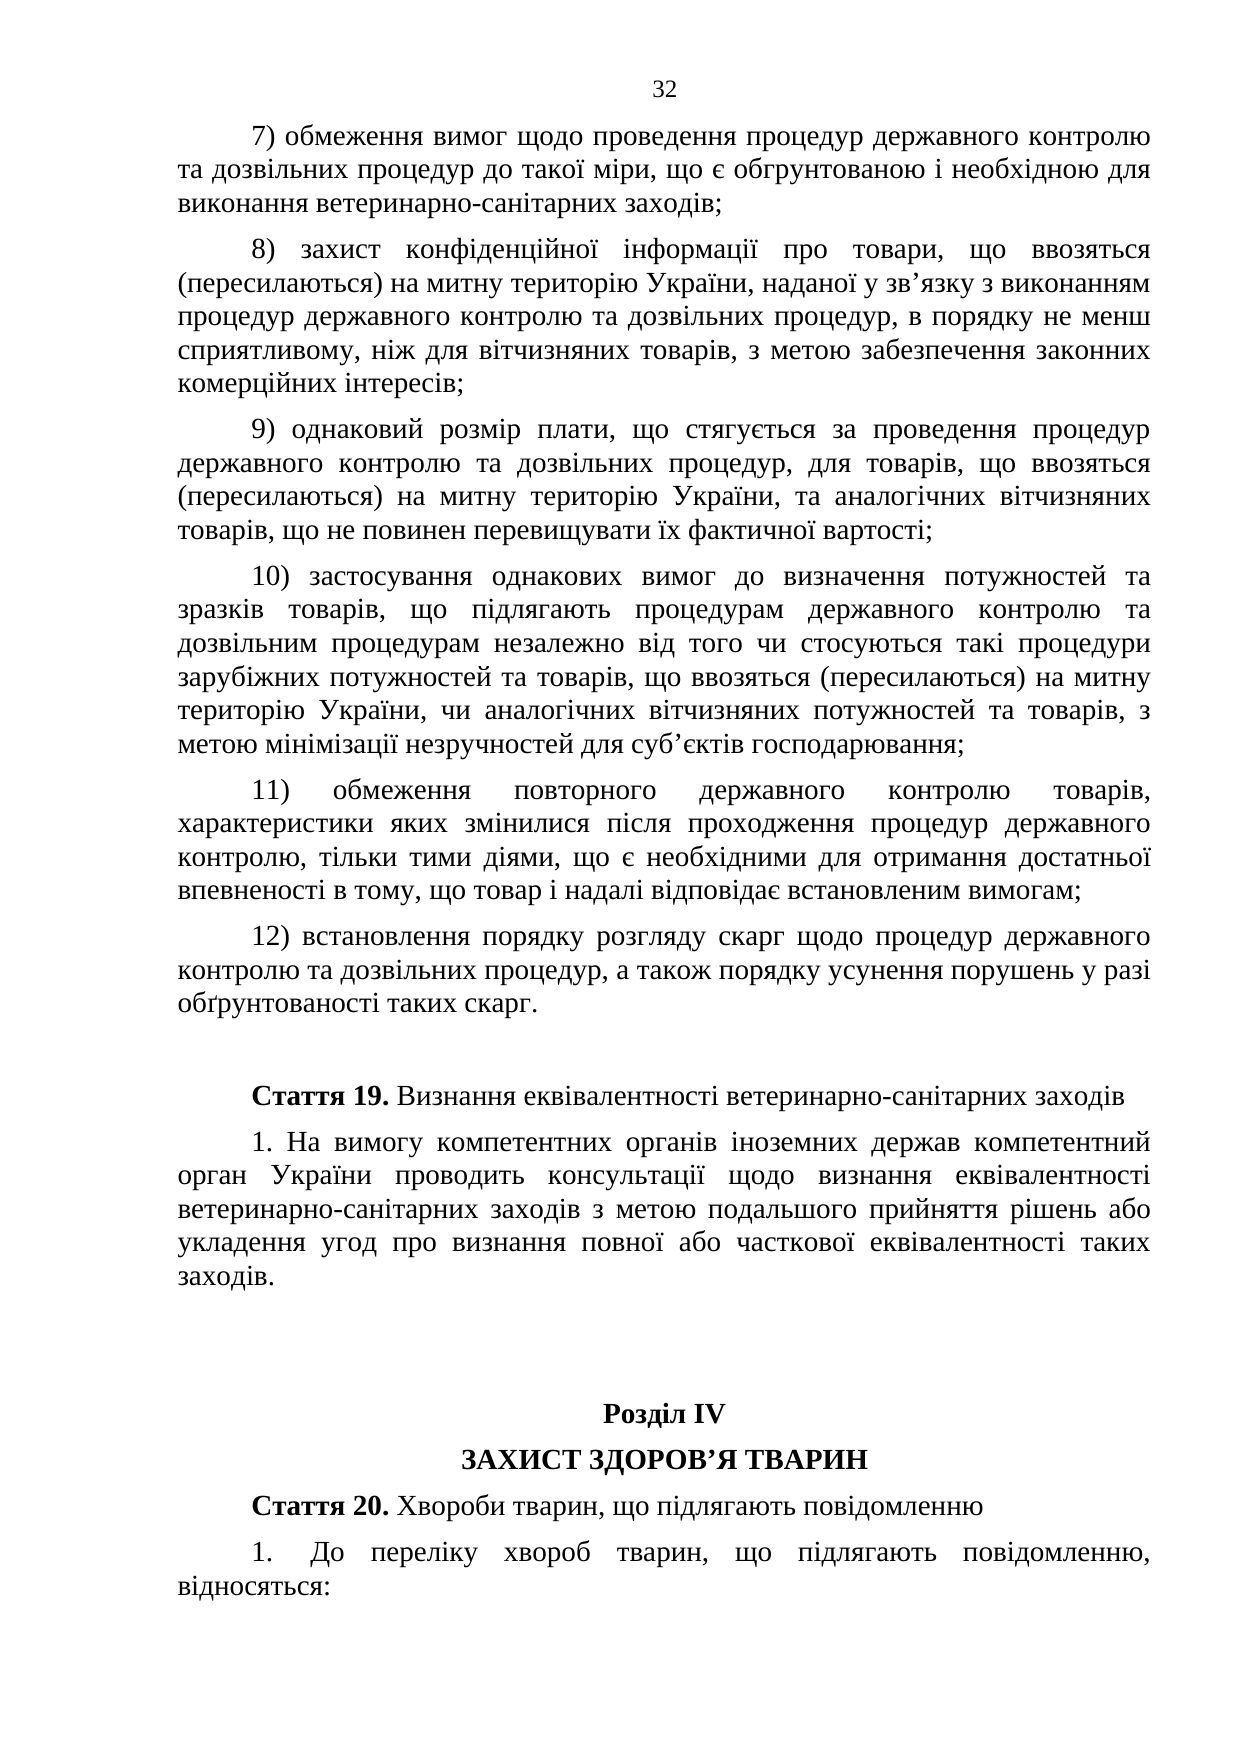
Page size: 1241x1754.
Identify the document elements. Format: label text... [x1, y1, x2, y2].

text ЗАХИСТ ЗДОРОВ’Я ТВАРИН [177, 1442, 1152, 1476]
text 9) однаковий розмір плати, що стягується за проведення процедур державного контролю та дозвільних процедур, для товарів, що ввозяться (пересилаються) на митну територію України, та аналогічних вітчизняних товарів, що не повинен перевищувати їх фактичної вартості; [177, 411, 1152, 546]
text 10) застосування однакових вимог до визначення потужностей та зразків товарів, що підлягають процедурам державного контролю та дозвільним процедурам незалежно від того чи стосуються такі процедури зарубіжних потужностей та товарів, що ввозяться (пересилаються) на митну територію України, чи аналогічних вітчизняних потужностей та товарів, з метою мінімізації незручностей для суб’єктів господарювання; [177, 558, 1152, 759]
text 1. На вимогу компетентних органів іноземних держав компетентний орган України проводить консультації щодо визнання еквівалентності ветеринарно-санітарних заходів з метою подальшого прийняття рішень або укладення угод про визнання повної або часткової еквівалентності таких заходів. [177, 1124, 1152, 1291]
text 7) обмеження вимог щодо проведення процедур державного контролю та дозвільних процедур до такої міри, що є обгрунтованою і необхідною для виконання ветеринарно-санітарних заходів; [177, 118, 1152, 219]
text Розділ IV [177, 1396, 1152, 1429]
text 11) обмеження повторного державного контролю товарів, характеристики яких змінилися після проходження процедур державного контролю, тільки тими діями, що є необхідними для отримання достатньої впевненості в тому, що товар і надалі відповідає встановленим вимогам; [177, 772, 1152, 906]
text Стаття 19. Визнання еквівалентності ветеринарно-санітарних заходів [177, 1078, 1152, 1111]
text 8) захист конфіденційної інформації про товари, що ввозяться (пересилаються) на митну територію України, наданої у зв’язку з виконанням процедур державного контролю та дозвільних процедур, в порядку не менш сприятливому, ніж для вітчизняних товарів, з метою забезпечення законних комерційних інтересів; [177, 231, 1152, 399]
list До переліку хвороб тварин, що підлягають повідомленню, відносяться: [177, 1534, 1152, 1601]
text Стаття 20. Хвороби тварин, що підлягають повідомленню [177, 1488, 1152, 1522]
text 12) встановлення порядку розгляду скарг щодо процедур державного контролю та дозвільних процедур, а також порядку усунення порушень у разі обґрунтованості таких скарг. [177, 918, 1152, 1019]
